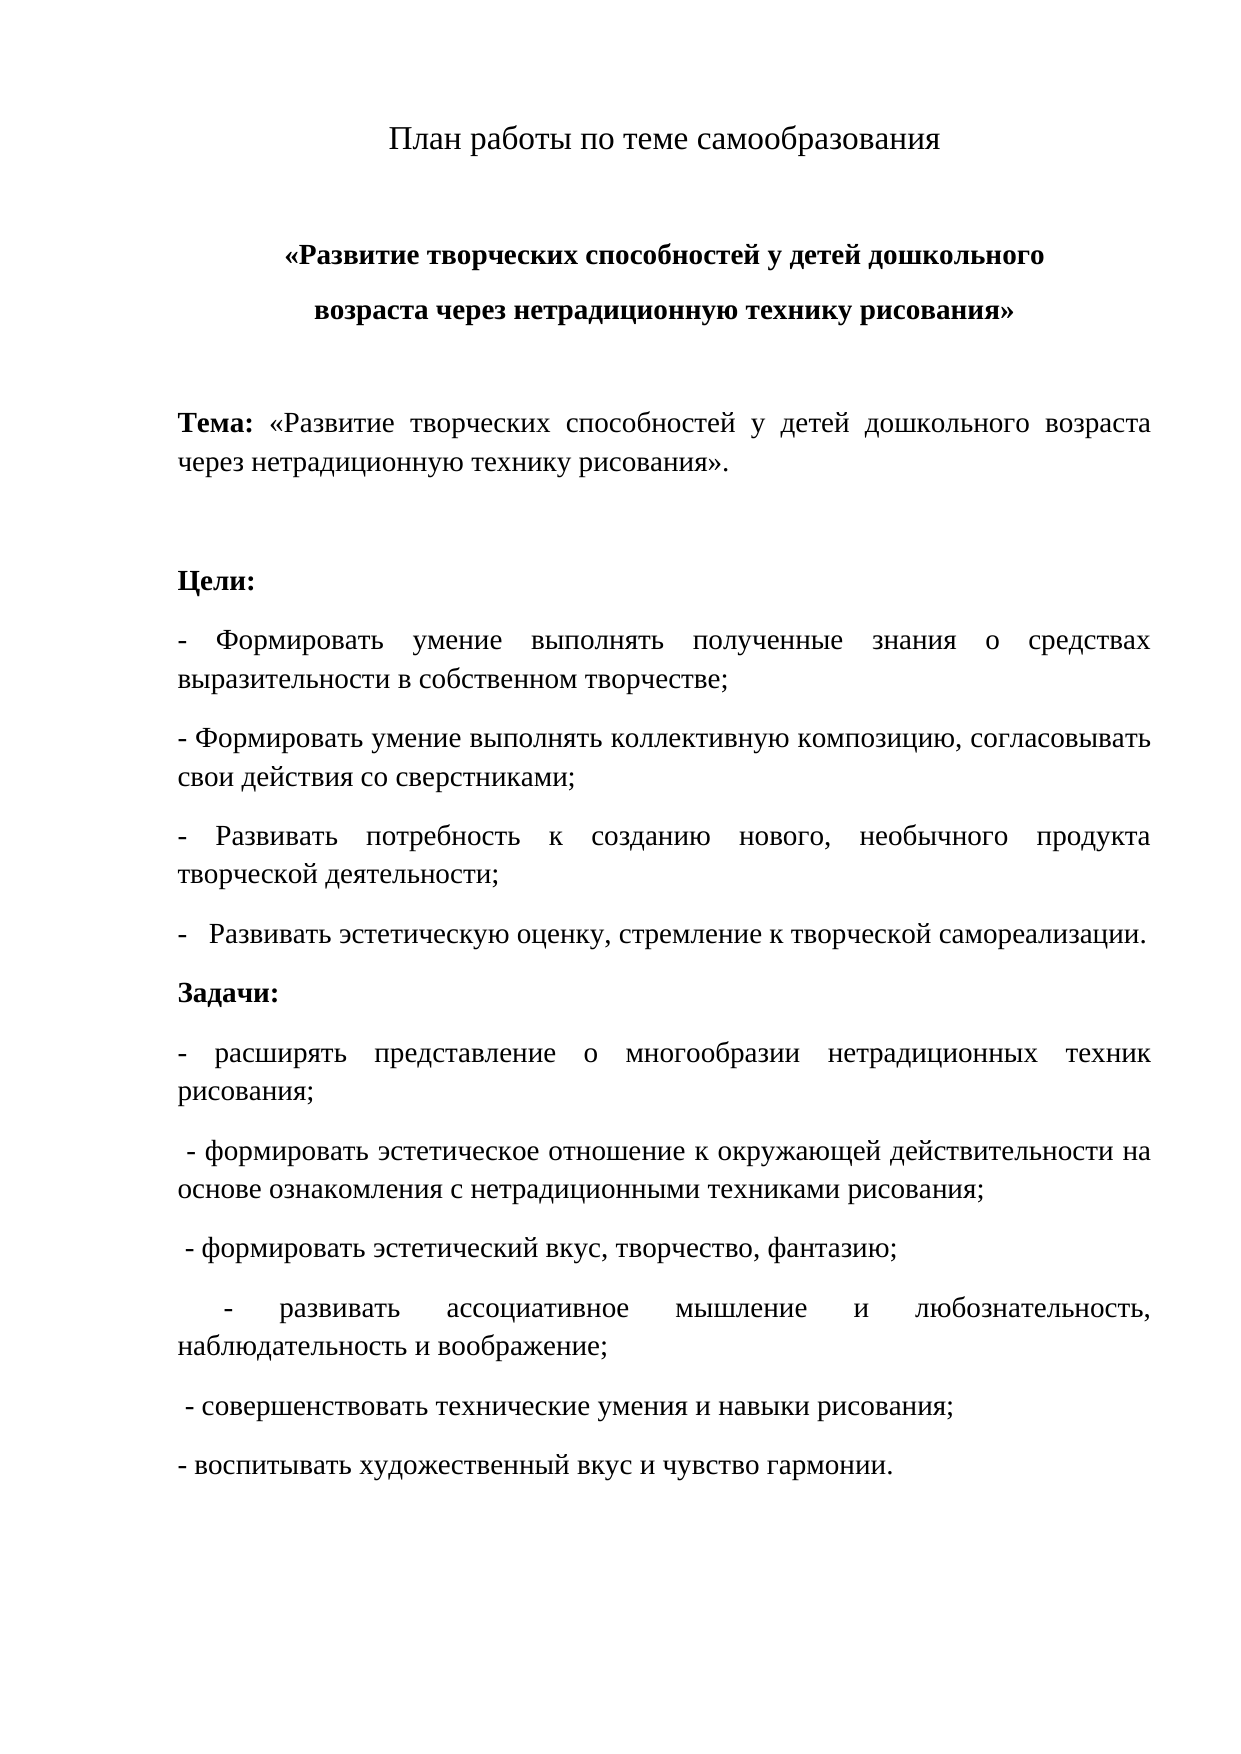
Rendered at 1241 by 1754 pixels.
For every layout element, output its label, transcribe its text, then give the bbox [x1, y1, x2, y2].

text возраста через нетрадиционную технику рисования» [177, 292, 1152, 325]
text Тема: «Развитие творческих способностей у детей дошкольного возраста через нетрадиционную технику рисования». [177, 406, 1152, 478]
text Цели: [177, 563, 1152, 596]
text - развивать ассоциативное мышление и любознательность, наблюдательность и воображение; [177, 1290, 1152, 1362]
text «Развитие творческих способностей у детей дошкольного [177, 237, 1152, 271]
text - Формировать умение выполнять коллективную композицию, согласовывать свои действия со сверстниками; [177, 720, 1152, 792]
text - Формировать умение выполнять полученные знания о средствах выразительности в собственном творчестве; [177, 622, 1152, 694]
text - формировать эстетический вкус, творчество, фантазию; [177, 1231, 1152, 1264]
text План работы по теме самообразования [177, 118, 1152, 156]
text - Развивать эстетическую оценку, стремление к творческой самореализации. [177, 916, 1152, 949]
text - расширять представление о многообразии нетрадиционных техник рисования; [177, 1035, 1152, 1107]
text - совершенствовать технические умения и навыки рисования; [177, 1388, 1152, 1421]
text - воспитывать художественный вкус и чувство гармонии. [177, 1447, 1152, 1481]
text - формировать эстетическое отношение к окружающей действительности на основе ознакомления с нетрадиционными техниками рисования; [177, 1133, 1152, 1205]
text Задачи: [177, 975, 1152, 1009]
text - Развивать потребность к созданию нового, необычного продукта творческой деятельности; [177, 818, 1152, 890]
